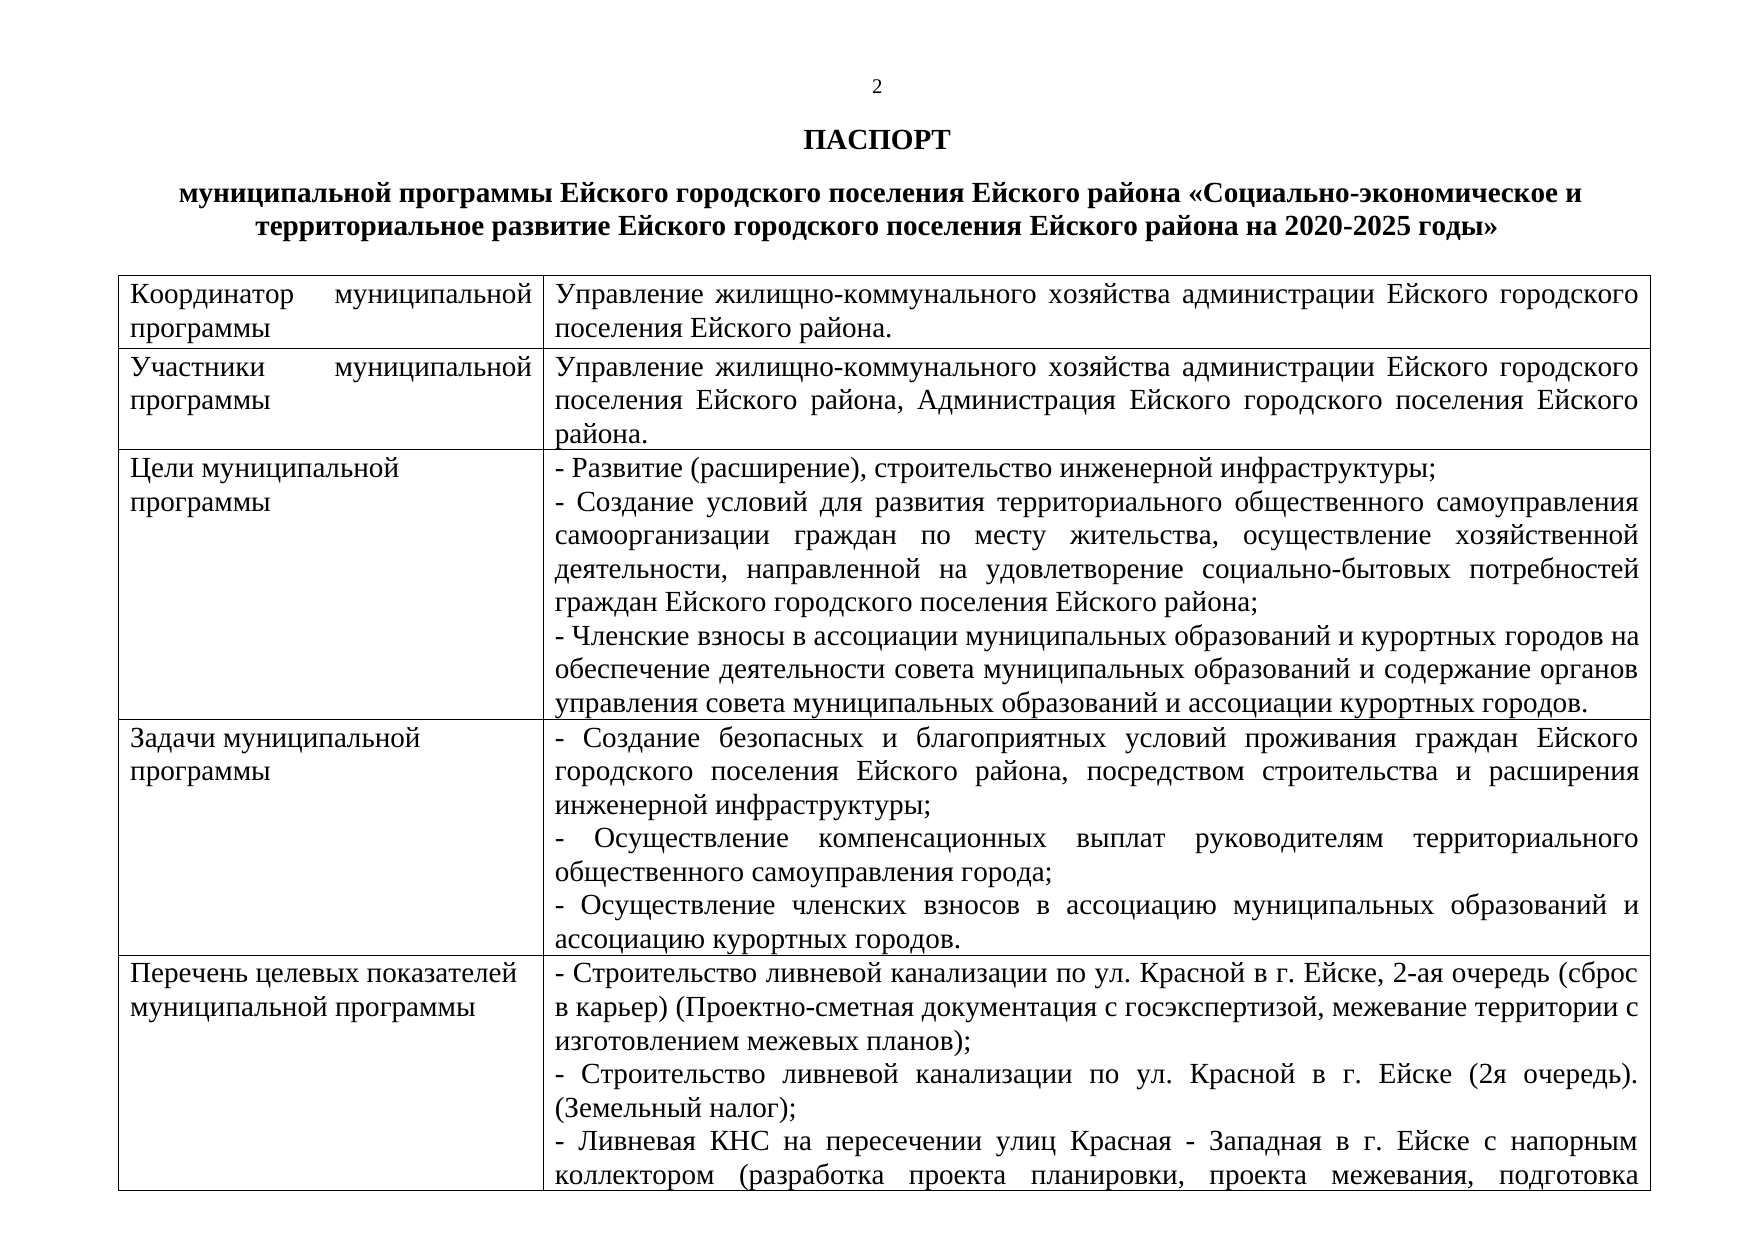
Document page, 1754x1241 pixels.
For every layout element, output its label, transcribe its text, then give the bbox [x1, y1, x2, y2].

table_cell Цели муниципальной программы [119, 450, 543, 719]
table_header Координатор муниципальной программы [119, 276, 543, 348]
table_cell Задачи муниципальной программы [119, 720, 543, 954]
table_cell Участники муниципальной программы [119, 349, 543, 449]
table_cell - Создание безопасных и благоприятных условий проживания граждан Ейского городского поселения Ейского района, посредством строительства и расширения инженерной инфраструктуры; - Осуществление компенсационных выплат руководителям территориального общественного самоуправления города; - Осуществление членских взносов в ассоциацию муниципальных образований и ассоциацию курортных городов. [544, 720, 1650, 954]
table_cell - Развитие (расширение), строительство инженерной инфраструктуры; - Создание условий для развития территориального общественного самоуправления самоорганизации граждан по месту жительства, осуществление хозяйственной деятельности, направленной на удовлетворение социально-бытовых потребностей граждан Ейского городского поселения Ейского района; - Членские взносы в ассоциации муниципальных образований и курортных городов на обеспечение деятельности совета муниципальных образований и содержание органов управления совета муниципальных образований и ассоциации курортных городов. [544, 450, 1650, 719]
table_cell Управление жилищно-коммунального хозяйства администрации Ейского городского поселения Ейского района, Администрация Ейского городского поселения Ейского района. [544, 349, 1650, 449]
text ПАСПОРТ [118, 122, 1636, 156]
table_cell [544, 956, 1650, 1190]
text муниципальной программы Ейского городского поселения Ейского района «Социально-экономическое и территориальное развитие Ейского городского поселения Ейского района на 2020-2025 годы» [118, 175, 1636, 242]
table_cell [119, 956, 543, 1190]
table_header Управление жилищно-коммунального хозяйства администрации Ейского городского поселения Ейского района. [544, 276, 1650, 348]
